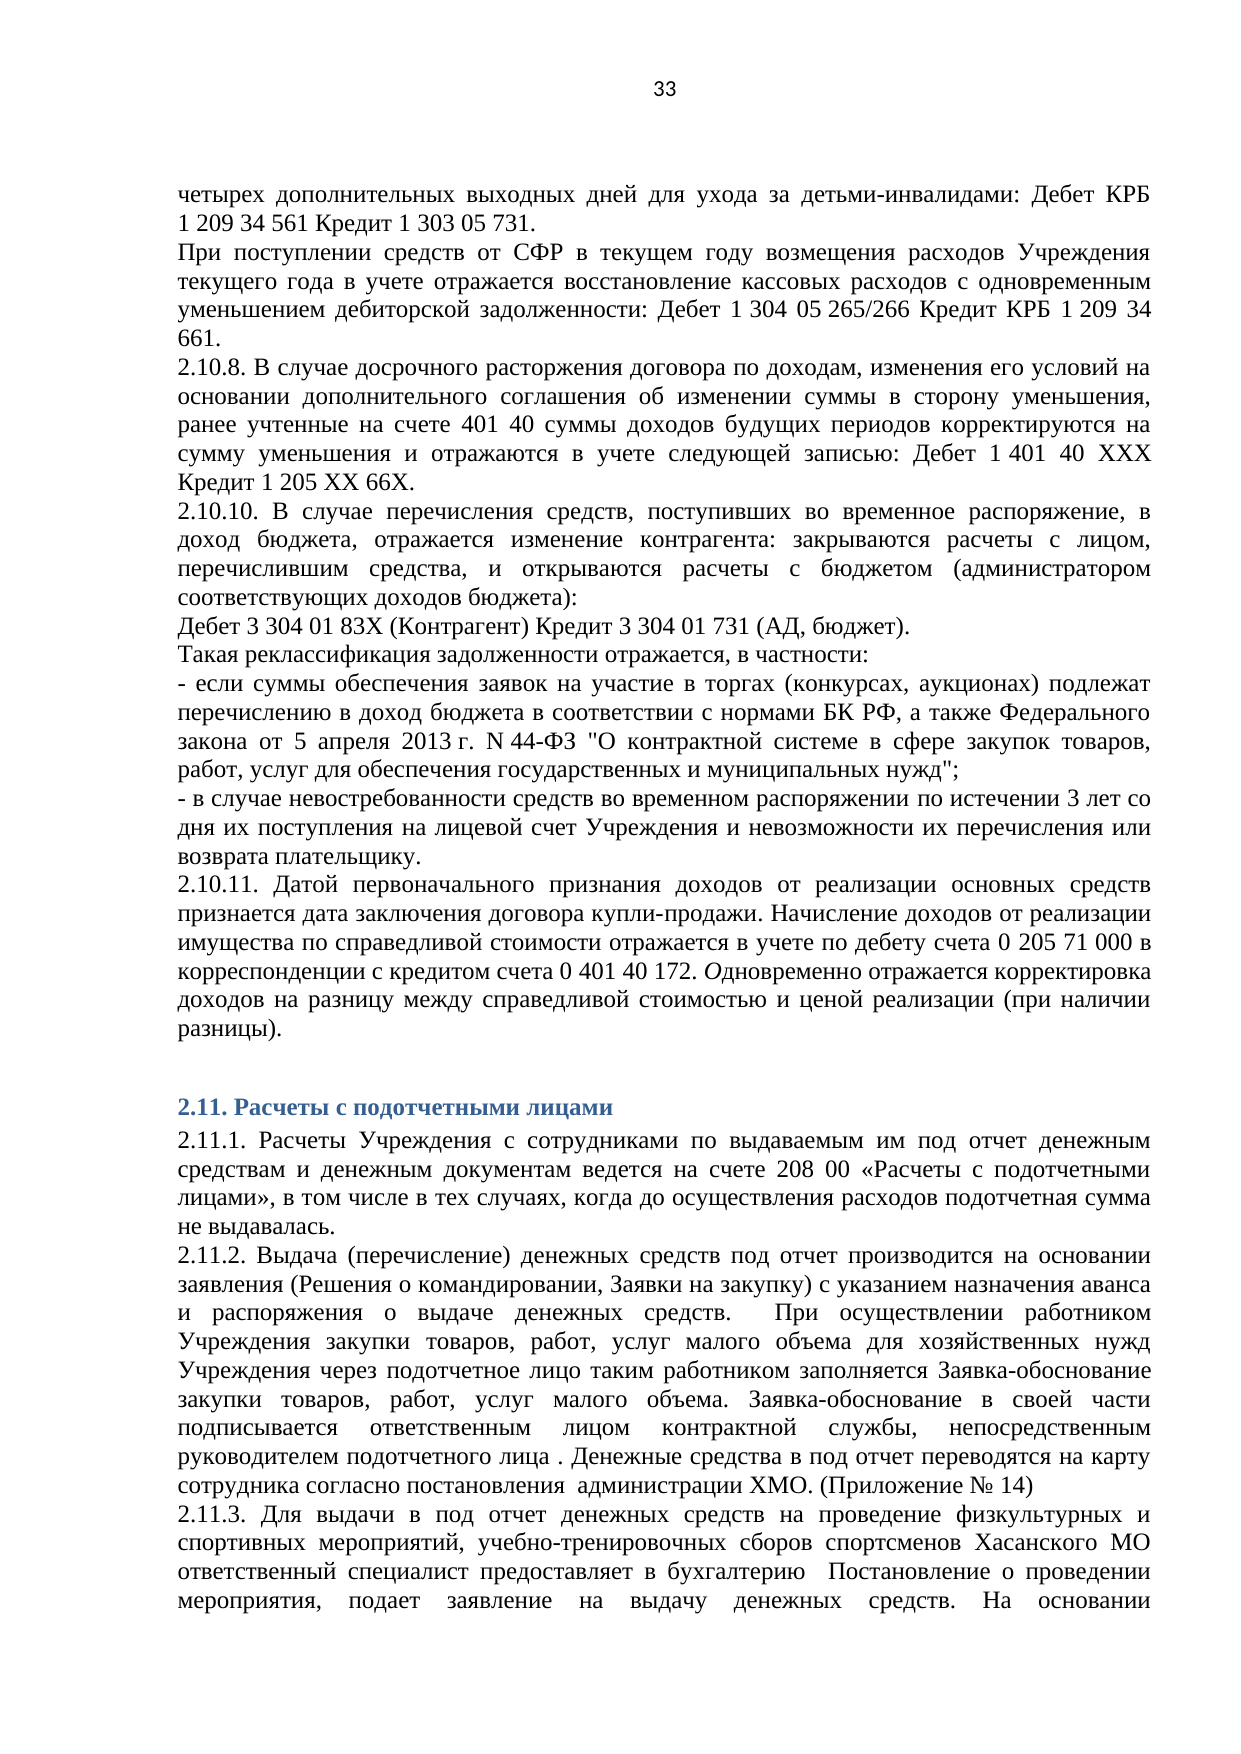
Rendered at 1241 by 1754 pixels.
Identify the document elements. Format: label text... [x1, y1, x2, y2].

text Дебет 3 304 01 83Х (Контрагент) Кредит 3 304 01 731 (АД, бюджет). [177, 611, 1152, 639]
text 2.10.11. Датой первоначального признания доходов от реализации основных средств признается дата заключения договора купли-продажи. Начисление доходов от реализации имущества по справедливой стоимости отражается в учете по дебету счета 0 205 71 000 в корреспонденции с кредитом счета 0 401 40 172. Одновременно отражается корректировка доходов на разницу между справедливой стоимостью и ценой реализации (при наличии разницы). [177, 869, 1152, 1042]
subtitle 2.11. Расчеты с подотчетными лицами [177, 1092, 1152, 1121]
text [177, 1499, 1152, 1614]
text 2.11.2. Выдача (перечисление) денежных средств под отчет производится на основании заявления (Решения о командировании, Заявки на закупку) с указанием назначения аванса и распоряжения о выдаче денежных средств. При осуществлении работником Учреждения закупки товаров, работ, услуг малого объема для хозяйственных нужд Учреждения через подотчетное лицо таким работником заполняется Заявка-обоснование закупки товаров, работ, услуг малого объема. Заявка-обоснование в своей части подписывается ответственным лицом контрактной службы, непосредственным руководителем подотчетного лица . Денежные средства в под отчет переводятся на карту сотрудника согласно постановления администрации ХМО. (Приложение № 14) [177, 1240, 1152, 1499]
text 2.11.1. Расчеты Учреждения с сотрудниками по выдаваемым им под отчет денежным средствам и денежным документам ведется на счете 208 00 «Расчеты с подотчетными лицами», в том числе в тех случаях, когда до осуществления расходов подотчетная сумма не выдавалась. [177, 1125, 1152, 1240]
text 2.10.8. В случае досрочного расторжения договора по доходам, изменения его условий на основании дополнительного соглашения об изменении суммы в сторону уменьшения, ранее учтенные на счете 401 40 суммы доходов будущих периодов корректируются на сумму уменьшения и отражаются в учете следующей записью: Дебет 1 401 40 ХХХ Кредит 1 205 ХХ 66Х. [177, 352, 1152, 496]
text Такая реклассификация задолженности отражается, в частности: [177, 639, 1152, 668]
text - в случае невостребованности средств во временном распоряжении по истечении 3 лет со дня их поступления на лицевой счет Учреждения и невозможности их перечисления или возврата плательщику. [177, 783, 1152, 869]
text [177, 179, 1152, 237]
text - если суммы обеспечения заявок на участие в торгах (конкурсах, аукционах) подлежат перечислению в доход бюджета в соответствии с нормами БК РФ, а также Федерального закона от 5 апреля 2013 г. N 44-ФЗ "О контрактной системе в сфере закупок товаров, работ, услуг для обеспечения государственных и муниципальных нужд"; [177, 668, 1152, 783]
text 2.10.10. В случае перечисления средств, поступивших во временное распоряжение, в доход бюджета, отражается изменение контрагента: закрываются расчеты с лицом, перечислившим средства, и открываются расчеты с бюджетом (администратором соответствующих доходов бюджета): [177, 496, 1152, 611]
text При поступлении средств от СФР в текущем году возмещения расходов Учреждения текущего года в учете отражается восстановление кассовых расходов с одновременным уменьшением дебиторской задолженности: Дебет 1 304 05 265/266 Кредит КРБ 1 209 34 661. [177, 237, 1152, 352]
